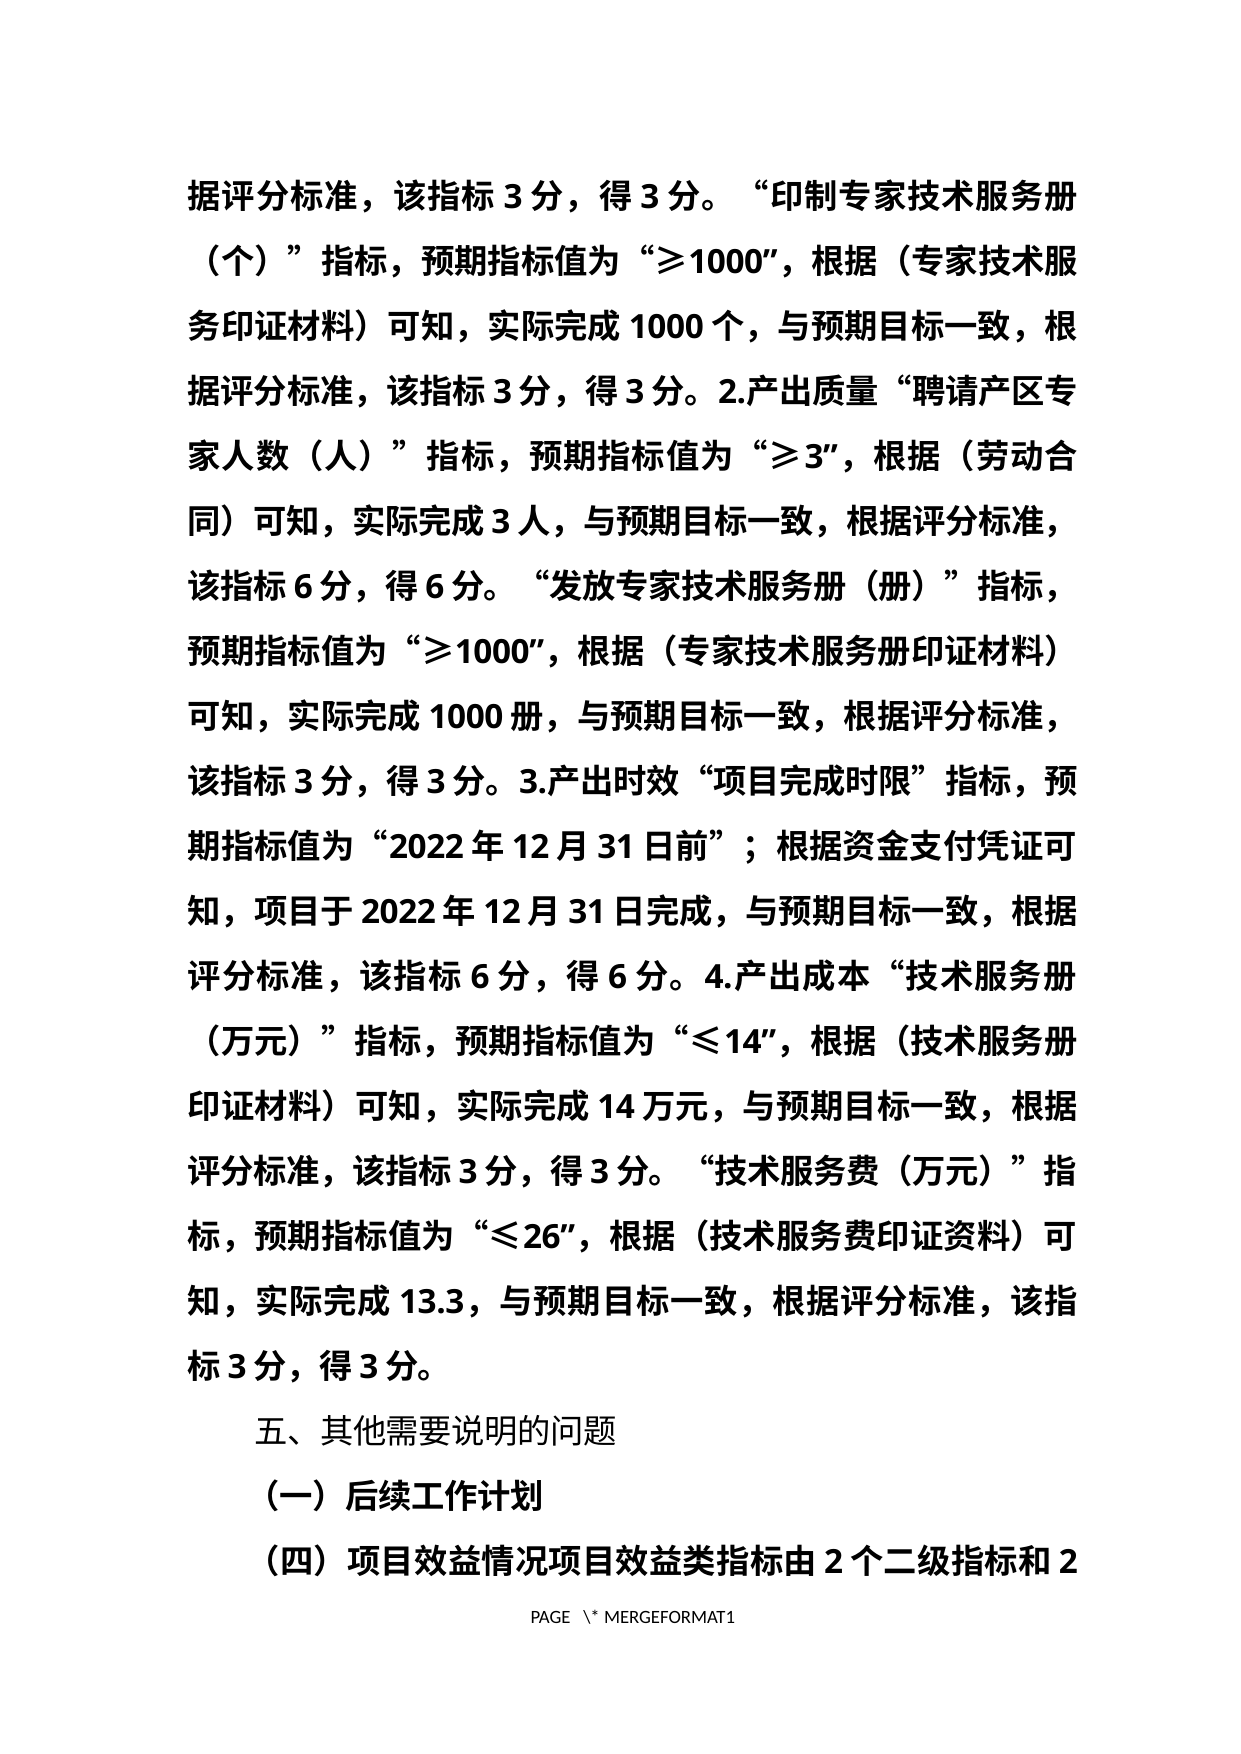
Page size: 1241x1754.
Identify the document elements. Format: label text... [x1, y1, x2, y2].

text 五、其他需要说明的问题 [187, 1397, 1078, 1462]
text （一）后续工作计划 [187, 1462, 1078, 1527]
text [187, 162, 1078, 1397]
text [187, 1527, 1078, 1592]
